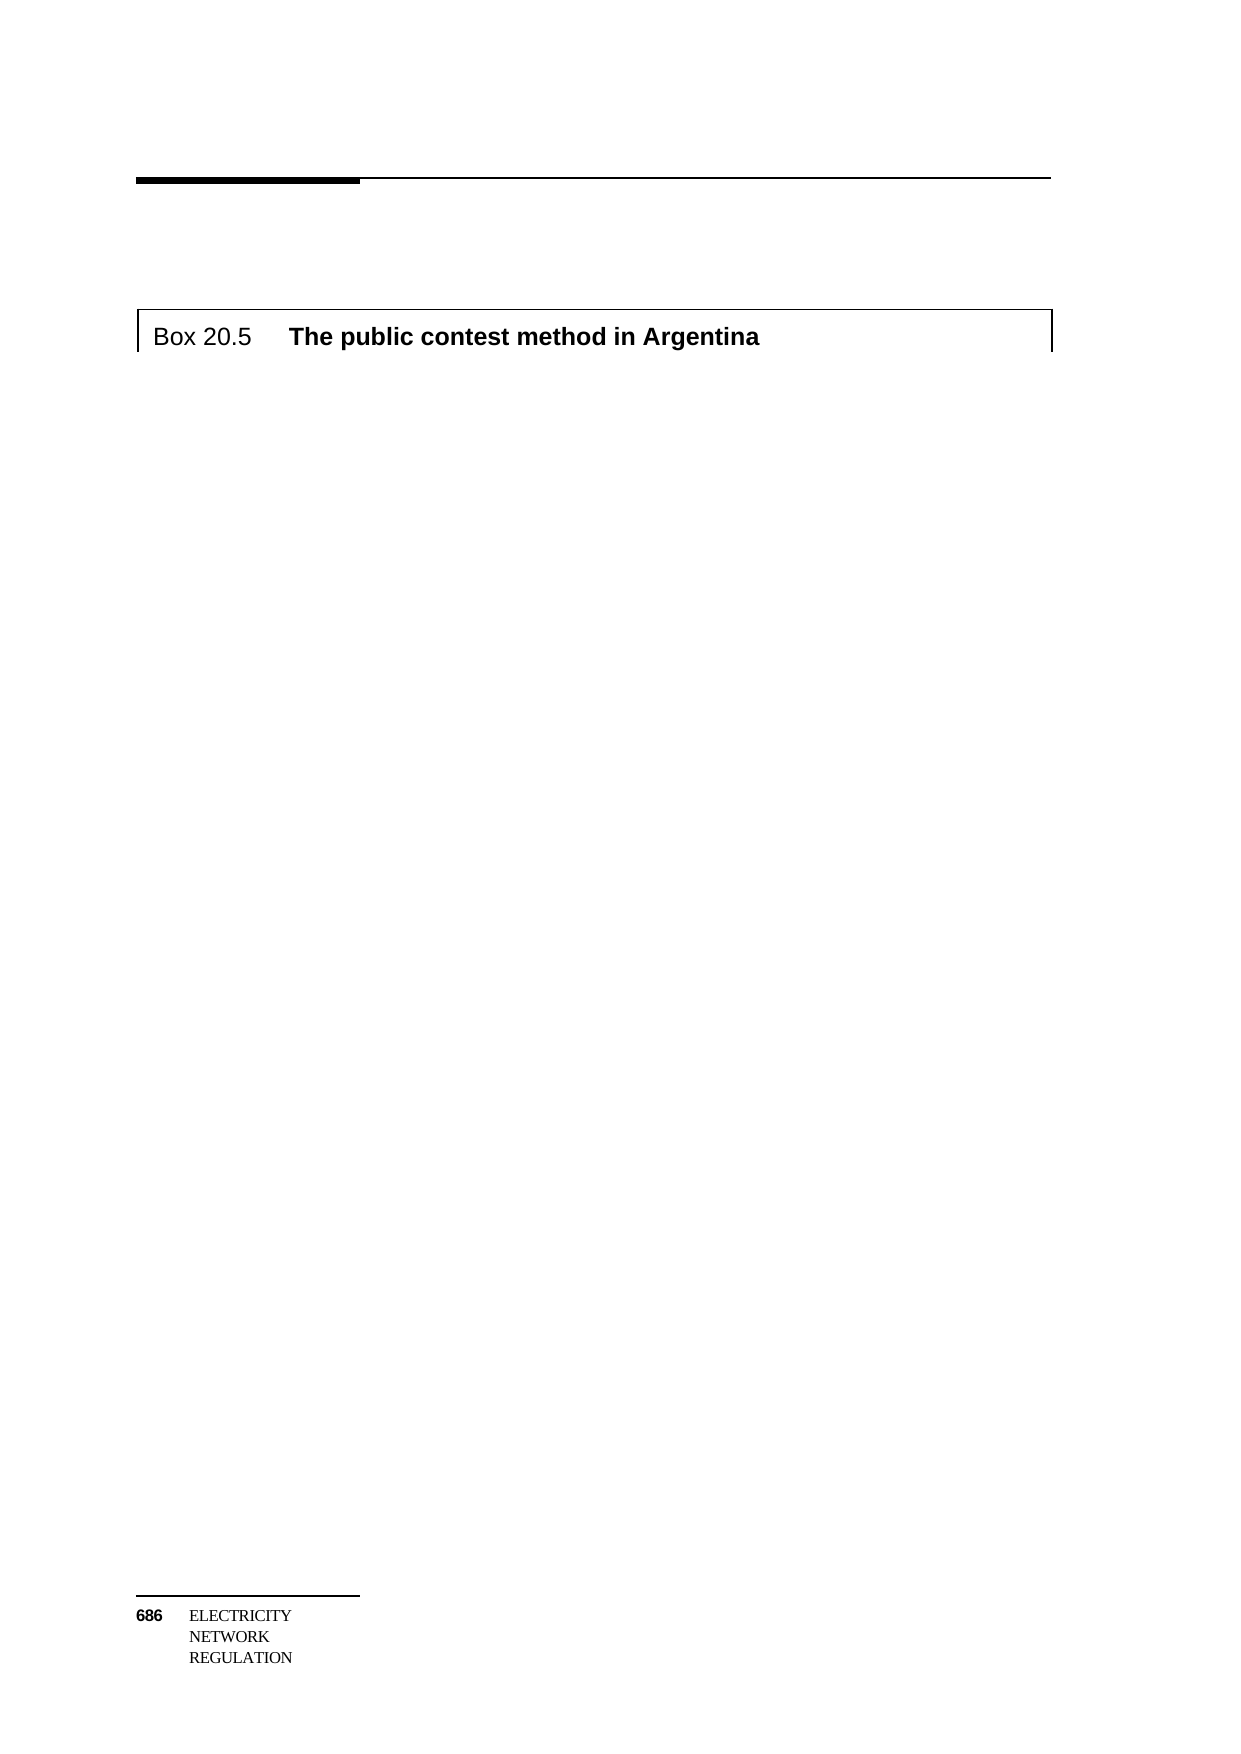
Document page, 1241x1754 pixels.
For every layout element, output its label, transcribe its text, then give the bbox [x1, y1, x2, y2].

table_header Box 20.5 The public contest method in Argentina [139, 310, 1051, 352]
